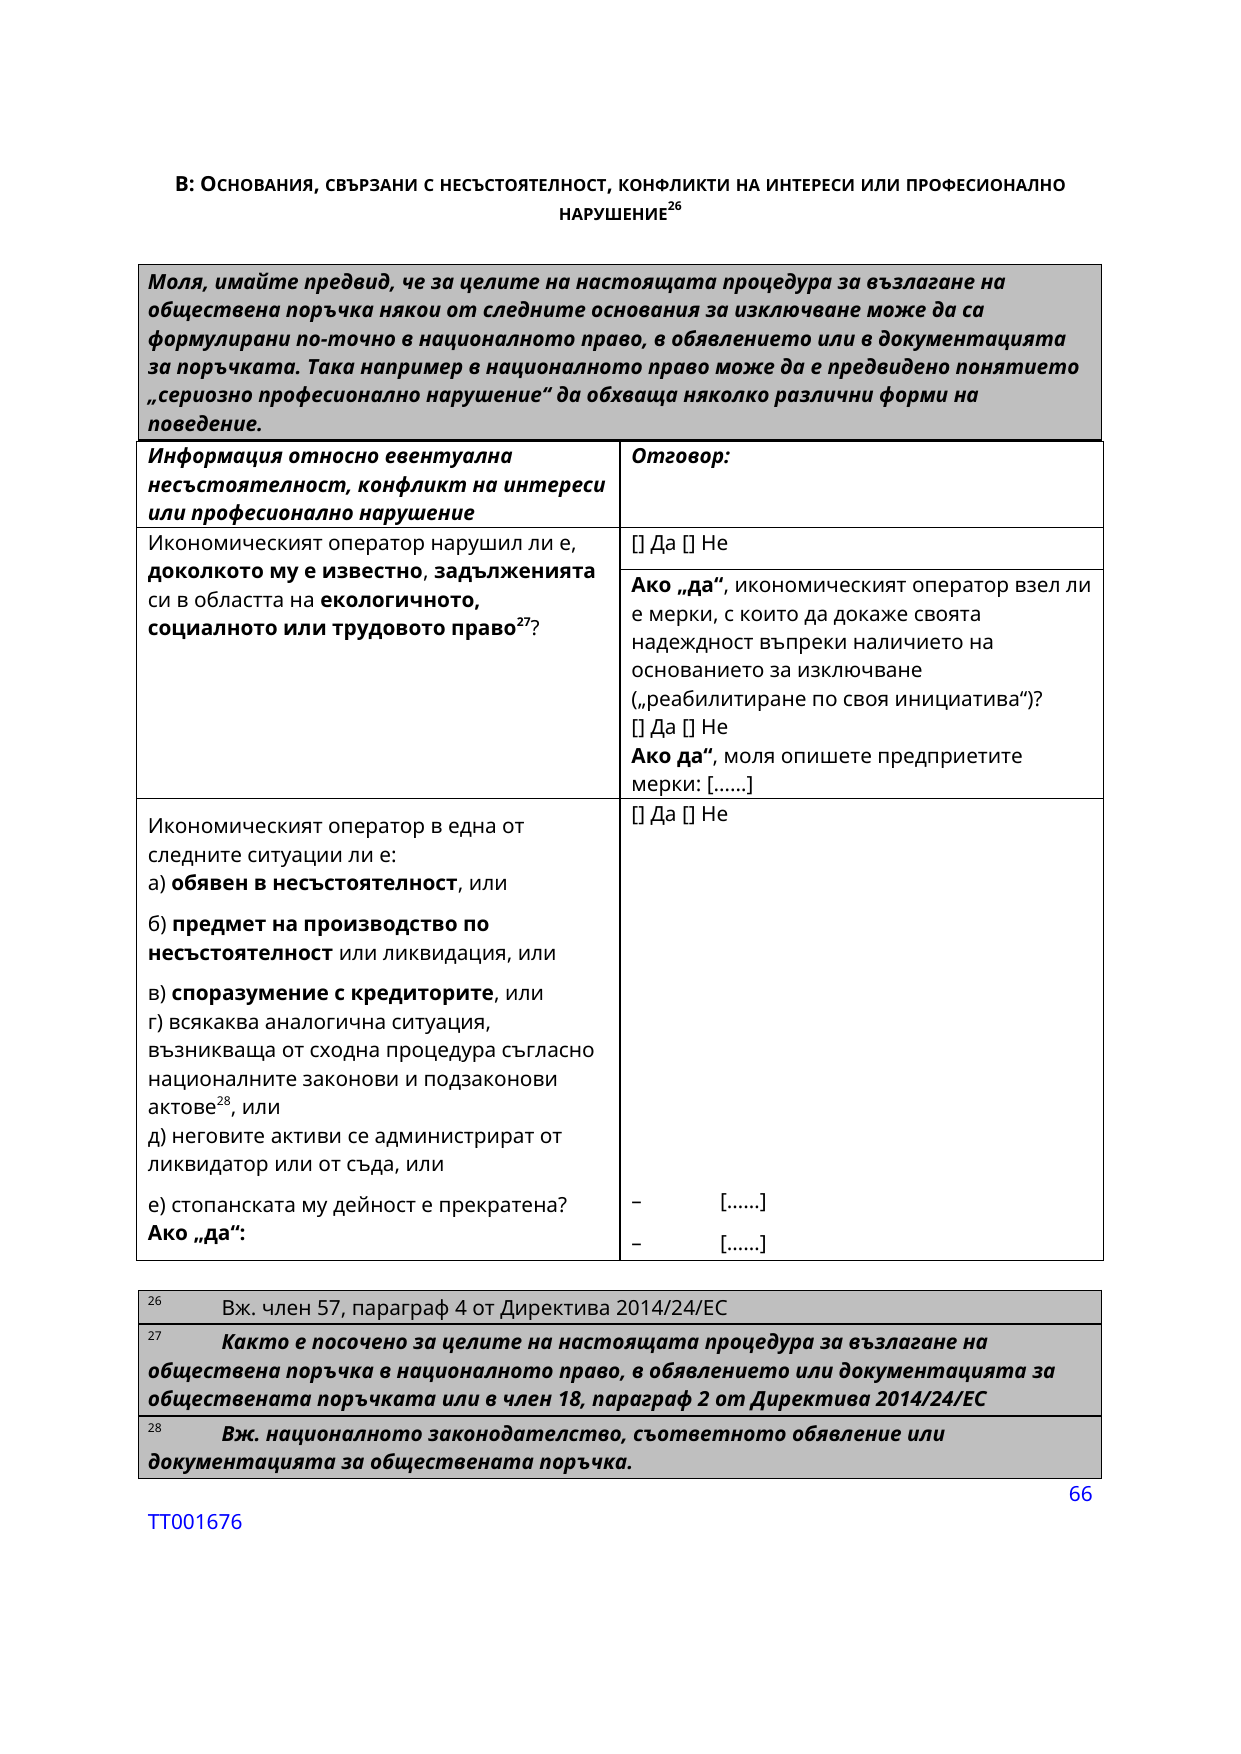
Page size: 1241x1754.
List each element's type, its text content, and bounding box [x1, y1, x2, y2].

text В: Основания, свързани с несъстоятелност, конфликти на интереси или професионално нарушение [148, 169, 1092, 226]
table_header Информация относно евентуална несъстоятелност, конфликт на интереси или професионално нарушение [137, 442, 619, 527]
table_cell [137, 799, 619, 1259]
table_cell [621, 799, 1103, 1259]
table_cell Икономическият оператор нарушил ли е, доколкото му е известно, задълженията си в областта на екологичното, социалното или трудовото право? [137, 528, 619, 798]
table_cell Ако „да“, икономическият оператор взел ли е мерки, с които да докаже своята надеждност въпреки наличието на основанието за изключване („реабилитиране по своя инициатива“)? [] Да [] Не Ако да“, моля опишете предприетите мерки: [……] [621, 570, 1103, 798]
table_cell [] Да [] Не [621, 528, 1103, 569]
text Моля, имайте предвид, че за целите на настоящата процедура за възлагане на обществена поръчка някои от следните основания за изключване може да са формулирани по-точно в националното право, в обявлението или в документацията за поръчката. Така например в националното право може да е предвидено понятието „сериозно професионално нарушение“ да обхваща няколко различни форми на поведение. [139, 265, 1101, 439]
table_header Отговор: [621, 442, 1103, 527]
